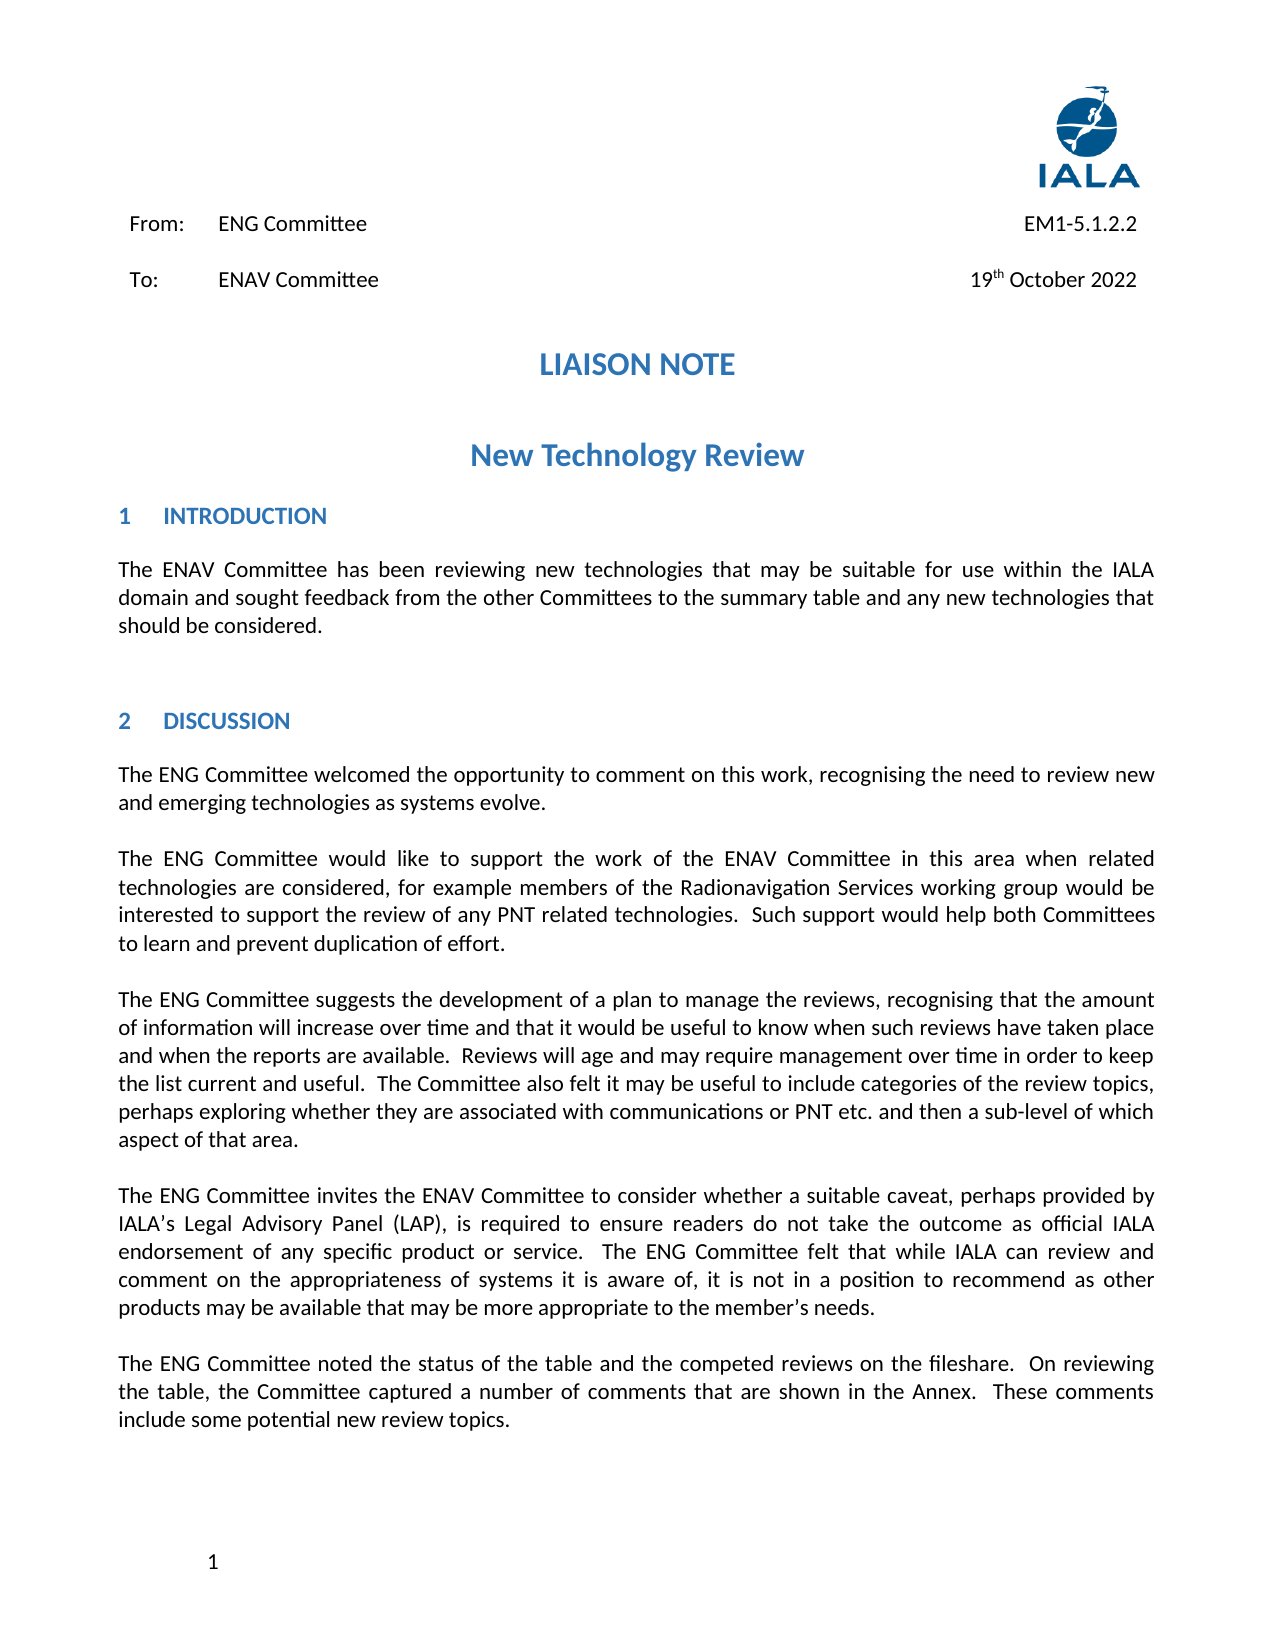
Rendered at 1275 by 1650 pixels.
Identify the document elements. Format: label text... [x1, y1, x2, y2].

text The ENAV Committee has been reviewing new technologies that may be suitable for use within the IALA domain and sought feedback from the other Committees to the summary table and any new technologies that should be considered. [118, 555, 1157, 639]
text The ENG Committee welcomed the opportunity to comment on this work, recognising the need to review new and emerging technologies as systems evolve. [118, 761, 1157, 817]
text The ENG Committee invites the ENAV Committee to consider whether a suitable caveat, perhaps provided by IALA’s Legal Advisory Panel (LAP), is required to ensure readers do not take the outcome as official IALA endorsement of any specific product or service. The ENG Committee felt that while IALA can review and comment on the appropriateness of systems it is aware of, it is not in a position to recommend as other products may be available that may be more appropriate to the member’s needs. [118, 1181, 1157, 1321]
table_cell 19th October 2022 [579, 265, 1148, 293]
picture [1016, 75, 1157, 210]
table_header From: ENG Committee [118, 209, 579, 265]
text The ENG Committee would like to support the work of the ENAV Committee in this area when related technologies are considered, for example members of the Radionavigation Services working group would be interested to support the review of any PNT related technologies. Such support would help both Committees to learn and prevent duplication of effort. [118, 844, 1157, 957]
text The ENG Committee suggests the development of a plan to manage the reviews, recognising that the amount of information will increase over time and that it would be useful to know when such reviews have taken place and when the reports are available. Reviews will age and may require management over time in order to keep the list current and useful. The Committee also felt it may be useful to include categories of the review topics, perhaps exploring whether they are associated with communications or PNT etc. and then a sub-level of which aspect of that area. [118, 985, 1157, 1153]
subtitle INTRODUCTION [118, 500, 1157, 530]
table_header EM1-5.1.2.2 [579, 209, 1148, 265]
title New Technology Review [118, 434, 1157, 475]
text The ENG Committee noted the status of the table and the competed reviews on the fileshare. On reviewing the table, the Committee captured a number of comments that are shown in the Annex. These comments include some potential new review topics. [118, 1349, 1157, 1433]
title LIAISON NOTE [118, 343, 1157, 384]
table_cell To: ENAV Committee [118, 265, 579, 293]
subtitle DISCUSSION [118, 705, 1157, 736]
